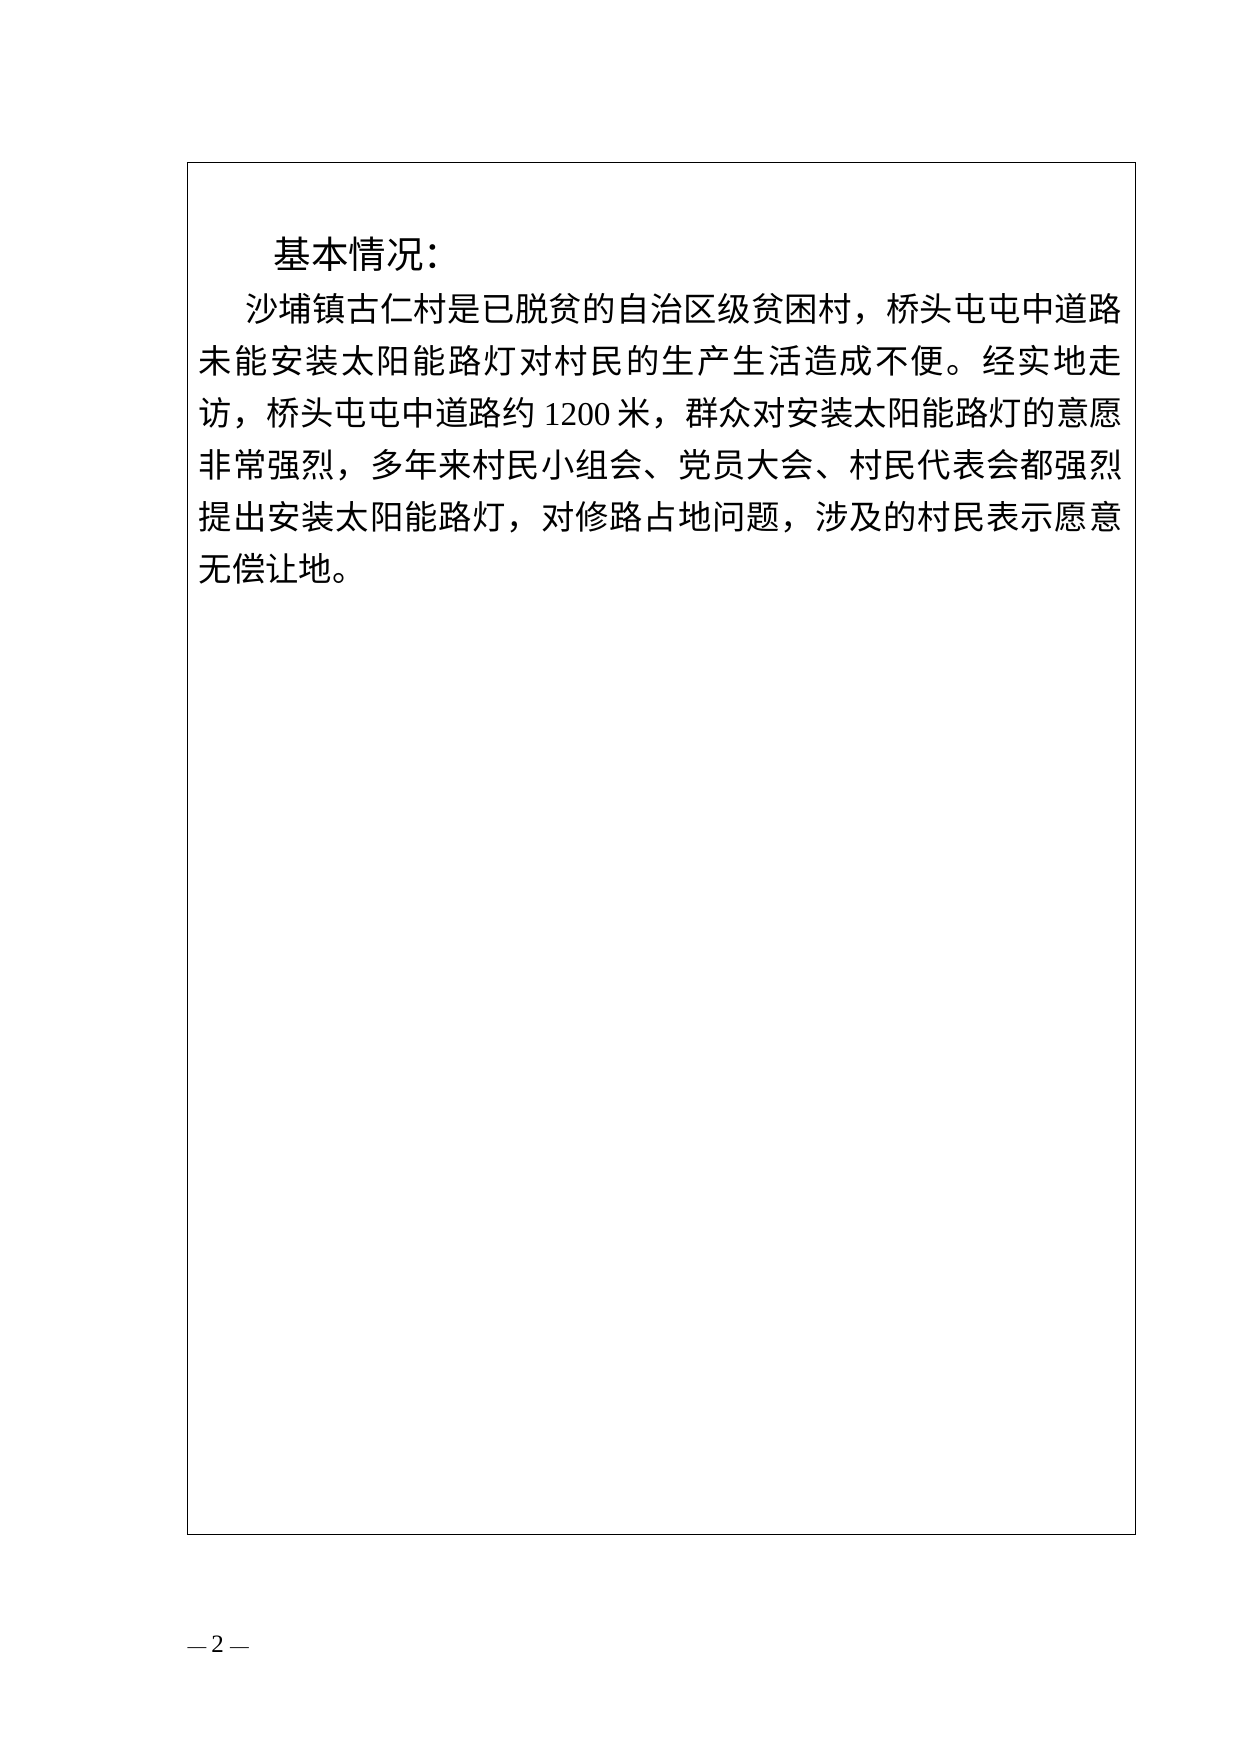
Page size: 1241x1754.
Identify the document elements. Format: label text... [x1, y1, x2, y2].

table_header 基本情况： 沙埔镇古仁村是已脱贫的自治区级贫困村，桥头屯屯中道路未能安装太阳能路灯对村民的生产生活造成不便。经实地走访，桥头屯屯中道路约1200米，群众对安装太阳能路灯的意愿非常强烈，多年来村民小组会、党员大会、村民代表会都强烈提出安装太阳能路灯，对修路占地问题，涉及的村民表示愿意无偿让地。 [188, 163, 1135, 1534]
